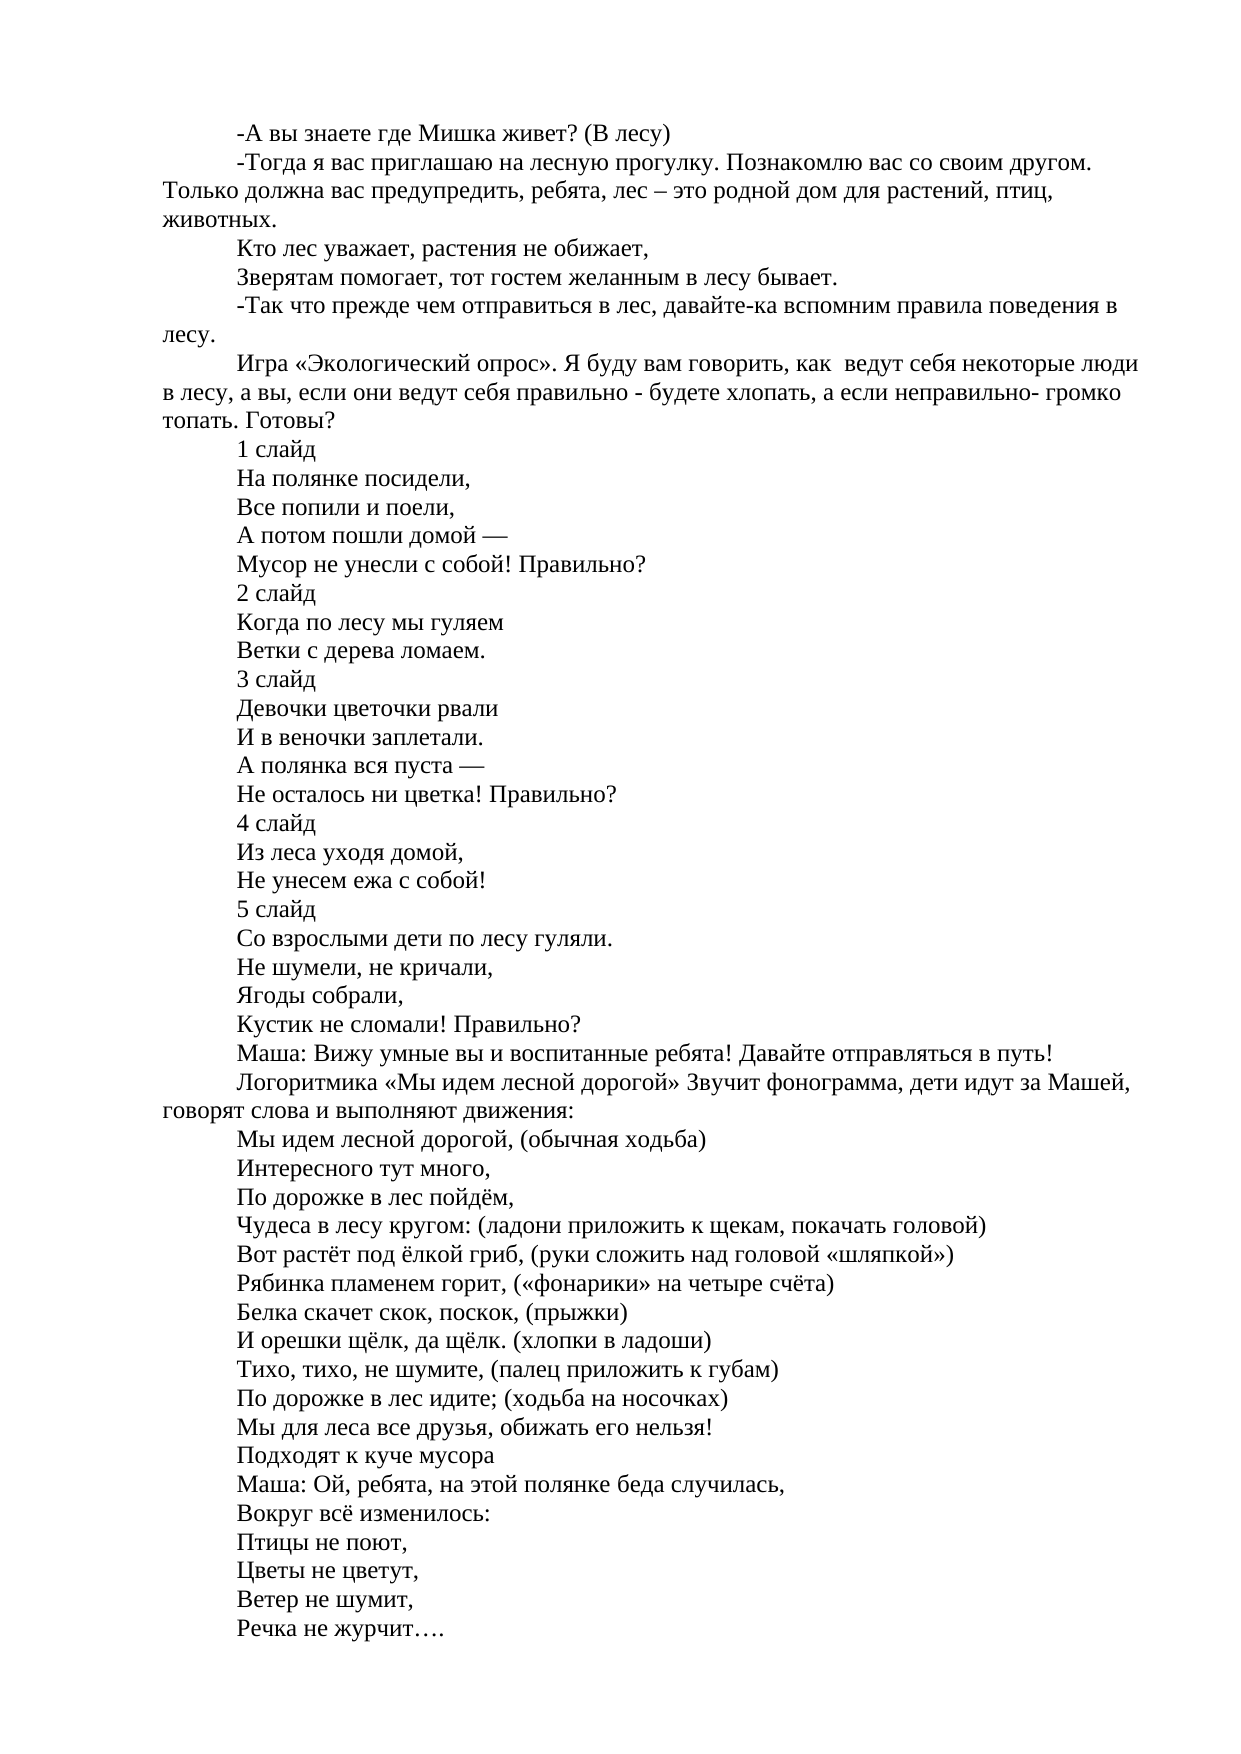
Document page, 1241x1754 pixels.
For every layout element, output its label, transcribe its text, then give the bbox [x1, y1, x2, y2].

text Мы для леса все друзья, обижать его нельзя! [162, 1412, 1152, 1441]
text А потом пошли домой — [162, 521, 1152, 549]
text Игра «Экологический опрос». Я буду вам говорить, как ведут себя некоторые люди в лесу, а вы, если они ведут себя правильно - будете хлопать, а если неправильно- громко топать. Готовы? [162, 348, 1152, 434]
text Цветы не цветут, [162, 1556, 1152, 1584]
text Подходят к куче мусора [162, 1441, 1152, 1469]
text Рябинка пламенем горит, («фонарики» на четыре счёта) [162, 1268, 1152, 1297]
text Не шумели, не кричали, [162, 952, 1152, 981]
text И орешки щёлк, да щёлк. (хлопки в ладоши) [162, 1326, 1152, 1354]
text Логоритмика «Мы идем лесной дорогой» Звучит фонограмма, дети идут за Машей, говорят слова и выполняют движения: [162, 1067, 1152, 1124]
text 4 слайд [162, 808, 1152, 837]
text Девочки цветочки рвали [162, 693, 1152, 722]
text 1 слайд [162, 434, 1152, 463]
text Мы идем лесной дорогой, (обычная ходьба) [162, 1124, 1152, 1153]
text На полянке посидели, [162, 463, 1152, 492]
text Маша: Ой, ребята, на этой полянке беда случилась, [162, 1469, 1152, 1498]
text -Так что прежде чем отправиться в лес, давайте-ка вспомним правила поведения в лесу. [162, 291, 1152, 348]
text А полянка вся пуста — [162, 751, 1152, 779]
text 3 слайд [162, 664, 1152, 693]
text Зверятам помогает, тот гостем желанным в лесу бывает. [162, 262, 1152, 291]
text По дорожке в лес пойдём, [162, 1182, 1152, 1211]
text Кто лес уважает, растения не обижает, [162, 233, 1152, 262]
text -А вы знаете где Мишка живет? (В лесу) [162, 118, 1152, 147]
text Не осталось ни цветка! Правильно? [162, 779, 1152, 808]
text -Тогда я вас приглашаю на лесную прогулку. Познакомлю вас со своим другом. Только должна вас предупредить, ребята, лес – это родной дом для растений, птиц, животных. [162, 147, 1152, 233]
text Мусор не унесли с собой! Правильно? [162, 549, 1152, 578]
text Ягоды собрали, [162, 981, 1152, 1009]
text Интересного тут много, [162, 1153, 1152, 1182]
text Все попили и поели, [162, 492, 1152, 521]
text Ветки с дерева ломаем. [162, 636, 1152, 664]
text Со взрослыми дети по лесу гуляли. [162, 923, 1152, 952]
text Вот растёт под ёлкой гриб, (руки сложить над головой «шляпкой») [162, 1239, 1152, 1268]
text Чудеса в лесу кругом: (ладони приложить к щекам, покачать головой) [162, 1211, 1152, 1239]
text 5 слайд [162, 894, 1152, 923]
text Не унесем ежа с собой! [162, 866, 1152, 894]
text 2 слайд [162, 578, 1152, 607]
text Маша: Вижу умные вы и воспитанные ребята! Давайте отправляться в путь! [162, 1038, 1152, 1067]
text Тихо, тихо, не шумите, (палец приложить к губам) [162, 1354, 1152, 1383]
text Когда по лесу мы гуляем [162, 607, 1152, 636]
text По дорожке в лес идите; (ходьба на носочках) [162, 1383, 1152, 1412]
text Ветер не шумит, [162, 1584, 1152, 1613]
text Из леса уходя домой, [162, 837, 1152, 866]
text Кустик не сломали! Правильно? [162, 1009, 1152, 1038]
text Речка не журчит…. [162, 1613, 1152, 1642]
text Белка скачет скок, поскок, (прыжки) [162, 1297, 1152, 1326]
text Вокруг всё изменилось: [162, 1498, 1152, 1527]
text И в веночки заплетали. [162, 722, 1152, 751]
text Птицы не поют, [162, 1527, 1152, 1556]
